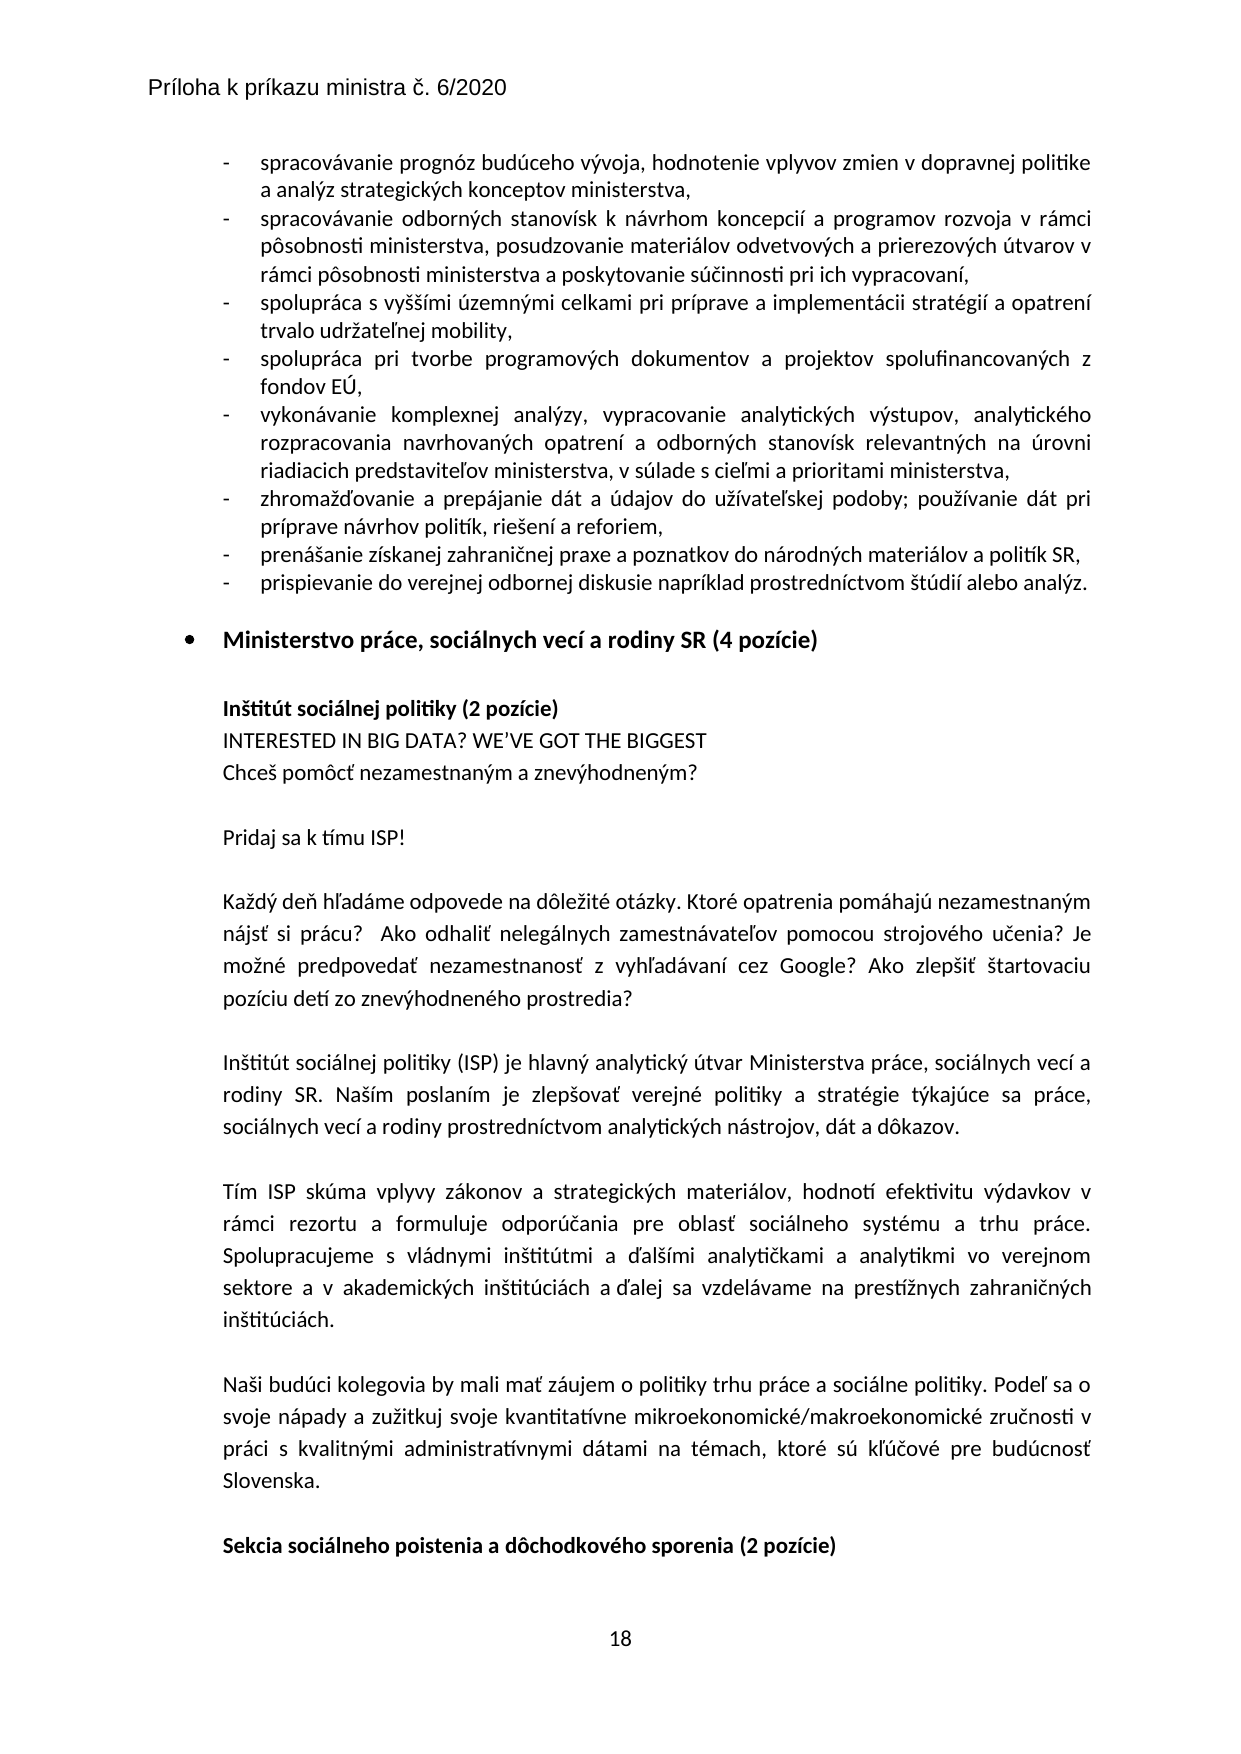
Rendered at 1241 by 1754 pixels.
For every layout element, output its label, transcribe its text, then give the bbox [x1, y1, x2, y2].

list vykonávanie komplexnej analýzy, vypracovanie analytických výstupov, analytického rozpracovania navrhovaných opatrení a odborných stanovísk relevantných na úrovni riadiacich predstaviteľov ministerstva, v súlade s cieľmi a prioritami ministerstva, [223, 400, 1093, 484]
list prenášanie získanej zahraničnej praxe a poznatkov do národných materiálov a politík SR, [223, 540, 1093, 568]
list Každý deň hľadáme odpovede na dôležité otázky. Ktoré opatrenia pomáhajú nezamestnaným nájsť si prácu? Ako odhaliť nelegálnych zamestnávateľov pomocou strojového učenia? Je možné predpovedať nezamestnanosť z vyhľadávaní cez Google? Ako zlepšiť štartovaciu pozíciu detí zo znevýhodneného prostredia? [223, 887, 1093, 1012]
list spolupráca pri tvorbe programových dokumentov a projektov spolufinancovaných z fondov EÚ, [223, 344, 1093, 400]
list spracovávanie odborných stanovísk k návrhom koncepcií a programov rozvoja v rámci pôsobnosti ministerstva, posudzovanie materiálov odvetvových a prierezových útvarov v rámci pôsobnosti ministerstva a poskytovanie súčinnosti pri ich vypracovaní, [223, 204, 1093, 288]
list spracovávanie prognóz budúceho vývoja, hodnotenie vplyvov zmien v dopravnej politike a analýz strategických konceptov ministerstva, [223, 148, 1093, 204]
list INTERESTED IN BIG DATA? WE’VE GOT THE BIGGEST [223, 726, 1093, 754]
list Chceš pomôcť nezamestnaným a znevýhodneným? [223, 758, 1093, 786]
list prispievanie do verejnej odbornej diskusie napríklad prostredníctvom štúdií alebo analýz. [223, 568, 1093, 596]
list Ministerstvo práce, sociálnych vecí a rodiny SR (4 pozície) [185, 624, 1093, 654]
list Inštitút sociálnej politiky (ISP) je hlavný analytický útvar Ministerstva práce, sociálnych vecí a rodiny SR. Naším poslaním je zlepšovať verejné politiky a stratégie týkajúce sa práce, sociálnych vecí a rodiny prostredníctvom analytických nástrojov, dát a dôkazov. [223, 1048, 1093, 1140]
list Sekcia sociálneho poistenia a dôchodkového sporenia (2 pozície) [223, 1531, 1093, 1559]
list zhromažďovanie a prepájanie dát a údajov do užívateľskej podoby; používanie dát pri príprave návrhov politík, riešení a reforiem, [223, 484, 1093, 540]
list Naši budúci kolegovia by mali mať záujem o politiky trhu práce a sociálne politiky. Podeľ sa o svoje nápady a zužitkuj svoje kvantitatívne mikroekonomické/makroekonomické zručnosti v práci s kvalitnými administratívnymi dátami na témach, ktoré sú kľúčové pre budúcnosť Slovenska. [223, 1370, 1093, 1494]
list Inštitút sociálnej politiky (2 pozície) [223, 694, 1093, 722]
list Pridaj sa k tímu ISP! [223, 823, 1093, 851]
list spolupráca s vyššími územnými celkami pri príprave a implementácii stratégií a opatrení trvalo udržateľnej mobility, [223, 288, 1093, 344]
list Tím ISP skúma vplyvy zákonov a strategických materiálov, hodnotí efektivitu výdavkov v rámci rezortu a formuluje odporúčania pre oblasť sociálneho systému a trhu práce. Spolupracujeme s vládnymi inštitútmi a ďalšími analytičkami a analytikmi vo verejnom sektore a v akademických inštitúciách a ďalej sa vzdelávame na prestížnych zahraničných inštitúciách. [223, 1177, 1093, 1333]
